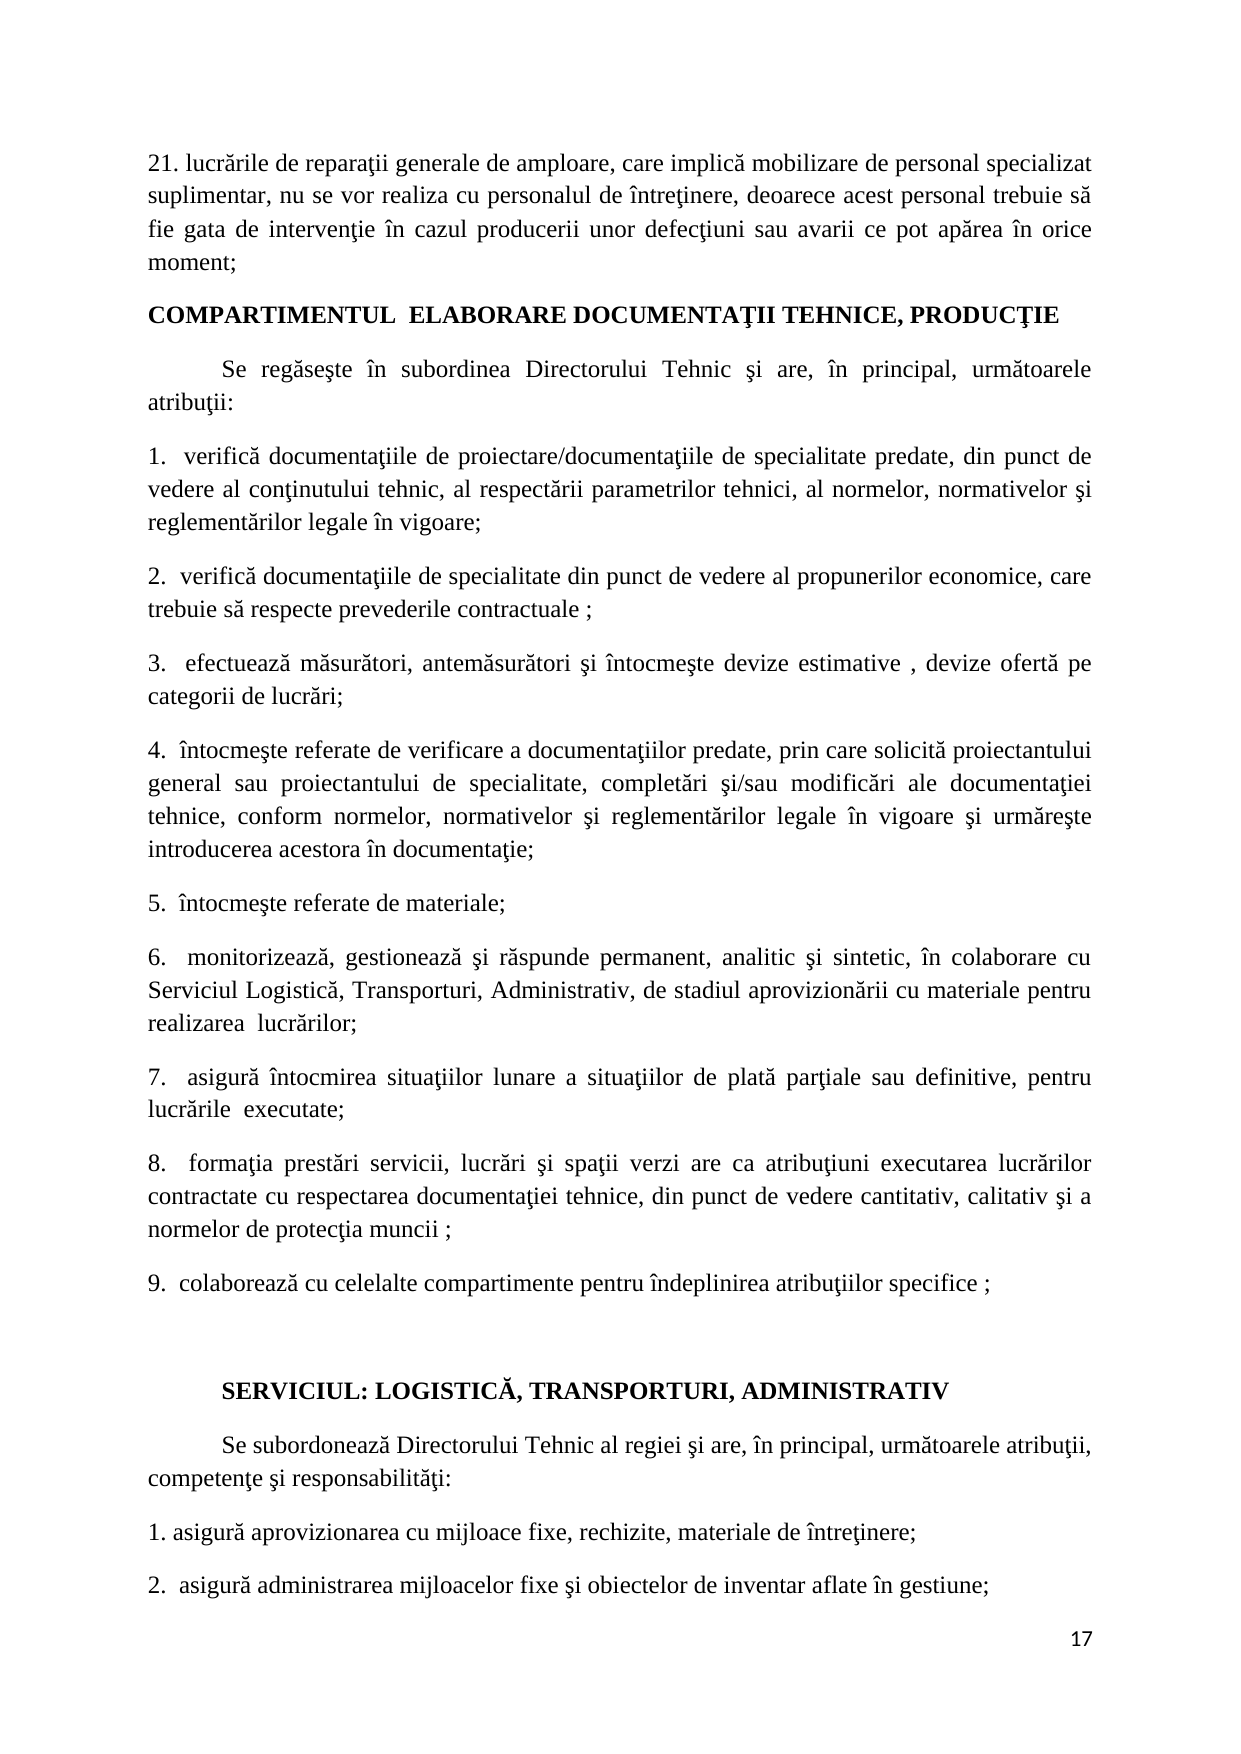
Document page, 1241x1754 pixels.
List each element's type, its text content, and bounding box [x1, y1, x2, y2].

text 2. asigură administrarea mijloacelor fixe şi obiectelor de inventar aflate în gestiune; [148, 1571, 1093, 1599]
text 9. colaborează cu celelalte compartimente pentru îndeplinirea atribuţiilor specifice ; [148, 1268, 1093, 1297]
text 7. asigură întocmirea situaţiilor lunare a situaţiilor de plată parţiale sau definitive, pentru lucrările executate; [148, 1062, 1093, 1123]
text 6. monitorizează, gestionează şi răspunde permanent, analitic şi sintetic, în colaborare cu Serviciul Logistică, Transporturi, Administrativ, de stadiul aprovizionării cu materiale pentru realizarea lucrărilor; [148, 942, 1093, 1036]
text Se subordonează Directorului Tehnic al regiei şi are, în principal, următoarele atribuţii, competenţe şi responsabilităţi: [148, 1430, 1093, 1492]
text 4. întocmeşte referate de verificare a documentaţiilor predate, prin care solicită proiectantului general sau proiectantului de specialitate, completări şi/sau modificări ale documentaţiei tehnice, conform normelor, normativelor şi reglementărilor legale în vigoare şi urmăreşte introducerea acestora în documentaţie; [148, 735, 1093, 863]
text 8. formaţia prestări servicii, lucrări şi spaţii verzi are ca atribuţiuni executarea lucrărilor contractate cu respectarea documentaţiei tehnice, din punct de vedere cantitativ, calitativ şi a normelor de protecţia muncii ; [148, 1148, 1093, 1243]
text 5. întocmeşte referate de materiale; [148, 888, 1093, 917]
text SERVICIUL: LOGISTICĂ, TRANSPORTURI, ADMINISTRATIV [148, 1376, 1093, 1405]
text 21. lucrările de reparaţii generale de amploare, care implică mobilizare de personal specializat suplimentar, nu se vor realiza cu personalul de întreţinere, deoarece acest personal trebuie să fie gata de intervenţie în cazul producerii unor defecţiuni sau avarii ce pot apărea în orice moment; [148, 148, 1093, 275]
text 3. efectuează măsurători, antemăsurători şi întocmeşte devize estimative , devize ofertă pe categorii de lucrări; [148, 648, 1093, 710]
text Se regăseşte în subordinea Directorului Tehnic şi are, în principal, următoarele atribuţii: [148, 354, 1093, 416]
text 1. verifică documentaţiile de proiectare/documentaţiile de specialitate predate, din punct de vedere al conţinutului tehnic, al respectării parametrilor tehnici, al normelor, normativelor şi reglementărilor legale în vigoare; [148, 441, 1093, 536]
text COMPARTIMENTUL ELABORARE DOCUMENTAŢII TEHNICE, PRODUCŢIE [148, 301, 1093, 329]
text 1. asigură aprovizionarea cu mijloace fixe, rechizite, materiale de întreţinere; [148, 1517, 1093, 1546]
text 2. verifică documentaţiile de specialitate din punct de vedere al propunerilor economice, care trebuie să respecte prevederile contractuale ; [148, 561, 1093, 623]
